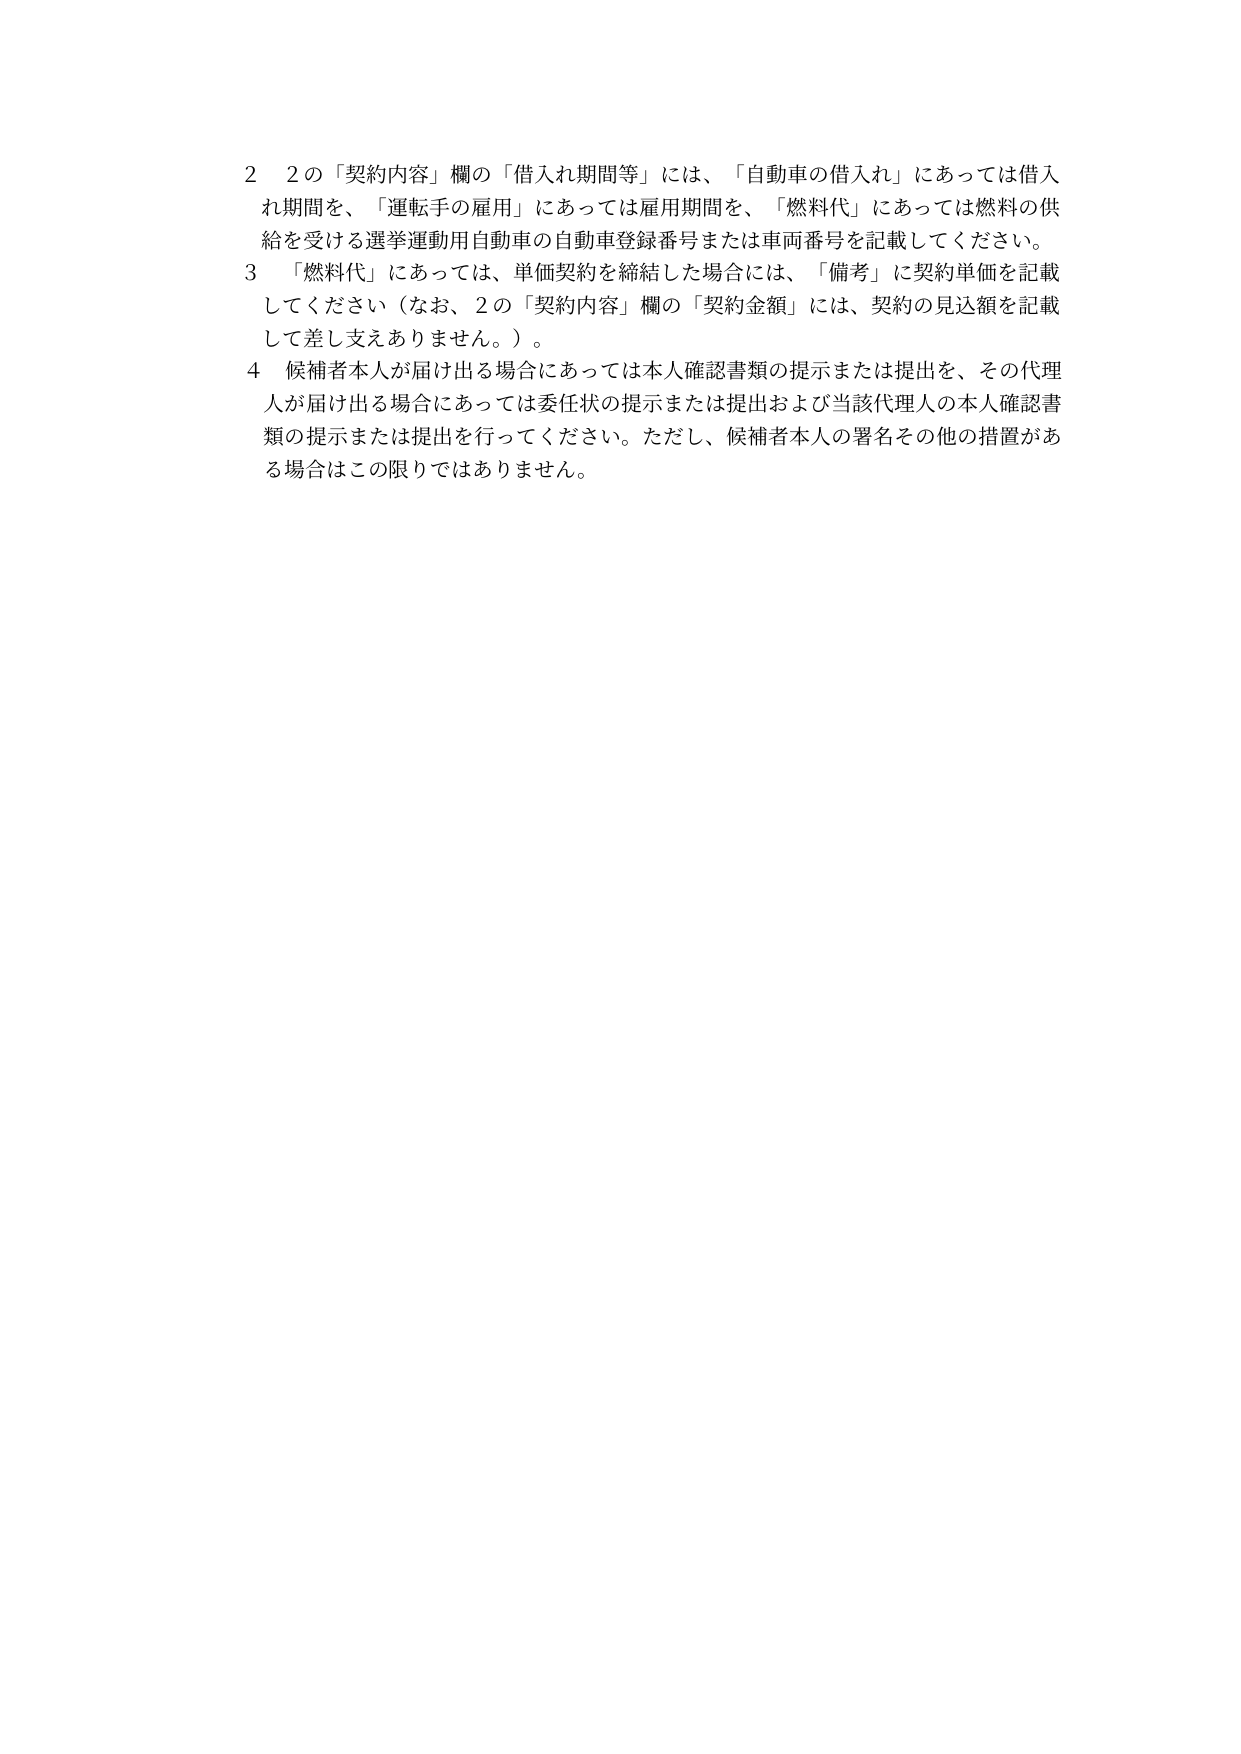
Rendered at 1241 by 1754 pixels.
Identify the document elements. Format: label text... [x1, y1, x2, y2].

text ３ 「燃料代」にあっては、単価契約を締結した場合には、「備考」に契約単価を記載してください（なお、２の「契約内容」欄の「契約金額」には、契約の見込額を記載して差し支えありません。）。 [177, 256, 1063, 354]
text ４ 候補者本人が届け出る場合にあっては本人確認書類の提示または提出を、その代理人が届け出る場合にあっては委任状の提示または提出および当該代理人の本人確認書類の提示または提出を行ってください。ただし、候補者本人の署名その他の措置がある場合はこの限りではありません。 [243, 354, 1063, 484]
text ２ ２の「契約内容」欄の「借入れ期間等」には、「自動車の借入れ」にあっては借入れ期間を、「運転手の雇用」にあっては雇用期間を、「燃料代」にあっては燃料の供給を受ける選挙運動用自動車の自動車登録番号または車両番号を記載してください。 [177, 157, 1063, 256]
